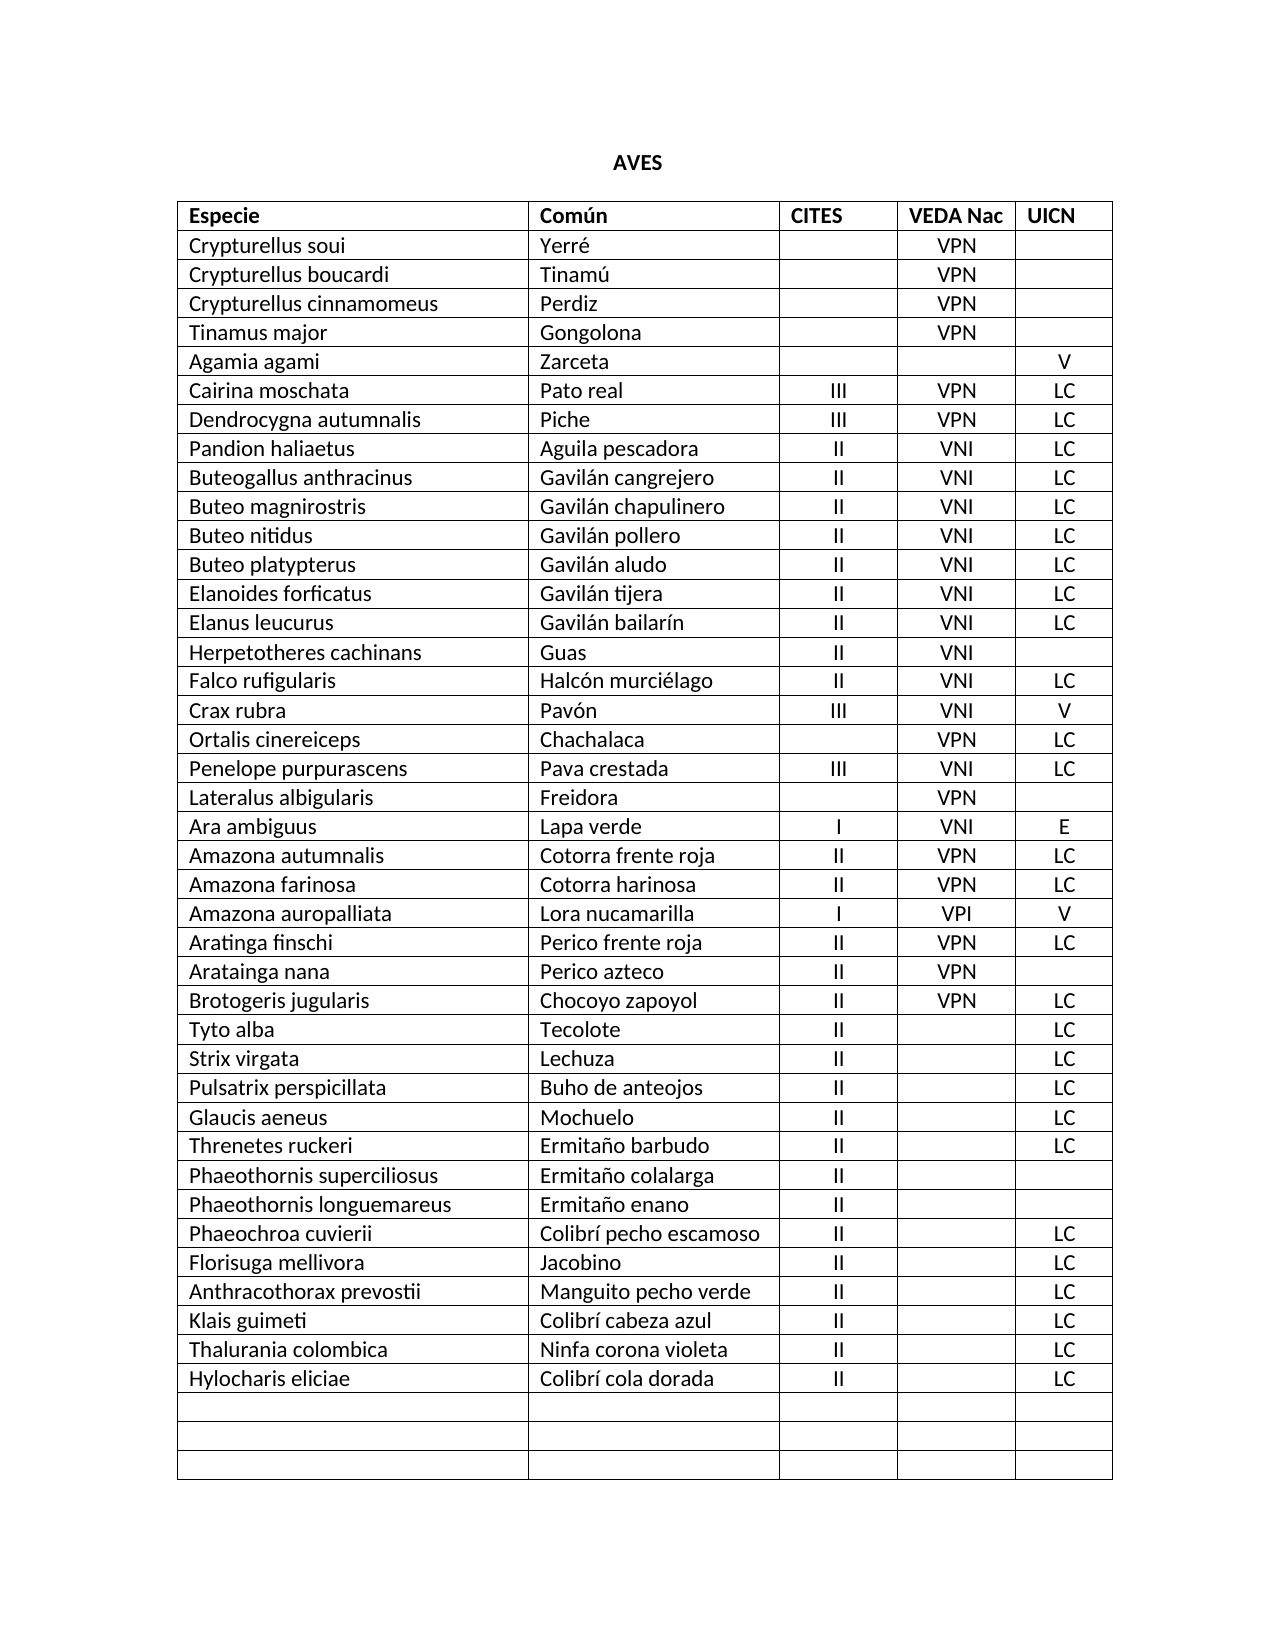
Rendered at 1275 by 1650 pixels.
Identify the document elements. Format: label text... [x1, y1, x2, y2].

table_cell II [780, 521, 897, 549]
table_cell Elanoides forficatus [178, 580, 528, 607]
table_cell Phaeochroa cuvierii [178, 1219, 528, 1247]
table_cell VPN [898, 928, 1015, 956]
table_cell Gongolona [529, 318, 779, 346]
table_cell II [780, 957, 897, 985]
table_cell Hylocharis eliciae [178, 1364, 528, 1392]
table_cell LC [1016, 1103, 1112, 1131]
table_cell Gavilán bailarín [529, 609, 779, 637]
table_cell Ninfa corona violeta [529, 1335, 779, 1363]
table_cell [1016, 1451, 1112, 1479]
table_cell Crypturellus cinnamomeus [178, 289, 528, 317]
table_cell Halcón murciélago [529, 667, 779, 695]
table_cell VNI [898, 667, 1015, 695]
table_cell [780, 1393, 897, 1421]
table_cell [529, 1451, 779, 1479]
table_cell Buteo platypterus [178, 550, 528, 578]
table_cell Gavilán cangrejero [529, 463, 779, 491]
table_cell LC [1016, 841, 1112, 869]
table_cell VPN [898, 870, 1015, 898]
table_cell Perico frente roja [529, 928, 779, 956]
table_cell LC [1016, 667, 1112, 695]
table_cell VPN [898, 725, 1015, 753]
table_cell E [1016, 812, 1112, 840]
table_cell VPN [898, 318, 1015, 346]
table_cell VNI [898, 580, 1015, 607]
table_header Común [529, 202, 779, 230]
table_cell II [780, 463, 897, 491]
table_cell [898, 1219, 1015, 1247]
table_cell [898, 1015, 1015, 1043]
table_cell [780, 318, 897, 346]
table_header VEDA Nac [898, 202, 1015, 230]
table_cell Gavilán aludo [529, 550, 779, 578]
table_cell Agamia agami [178, 347, 528, 375]
table_cell LC [1016, 1248, 1112, 1276]
table_cell Pulsatrix perspicillata [178, 1074, 528, 1102]
table_cell [1016, 318, 1112, 346]
table_cell III [780, 754, 897, 782]
table_cell Ortalis cinereiceps [178, 725, 528, 753]
table_cell LC [1016, 1045, 1112, 1072]
table_cell Tyto alba [178, 1015, 528, 1043]
table_cell [898, 1306, 1015, 1334]
table_cell Guas [529, 638, 779, 666]
table_cell II [780, 609, 897, 637]
table_cell [898, 1451, 1015, 1479]
table_cell VNI [898, 521, 1015, 549]
table_cell Falco rufigularis [178, 667, 528, 695]
table_cell II [780, 434, 897, 462]
table_cell VPI [898, 899, 1015, 927]
table_cell Tinamú [529, 260, 779, 288]
table_cell Colibrí pecho escamoso [529, 1219, 779, 1247]
table_cell Penelope purpurascens [178, 754, 528, 782]
table_cell VNI [898, 434, 1015, 462]
table_cell VPN [898, 841, 1015, 869]
table_cell VPN [898, 260, 1015, 288]
table_cell [178, 1422, 528, 1450]
table_cell [898, 1248, 1015, 1276]
table_cell Perdiz [529, 289, 779, 317]
table_cell LC [1016, 1364, 1112, 1392]
table_cell [1016, 1422, 1112, 1450]
table_cell Chachalaca [529, 725, 779, 753]
table_cell VNI [898, 463, 1015, 491]
table_cell [1016, 1393, 1112, 1421]
table_cell II [780, 580, 897, 607]
table_cell VPN [898, 783, 1015, 811]
table_cell Pavón [529, 696, 779, 724]
table_cell [178, 1451, 528, 1479]
table_cell Ara ambiguus [178, 812, 528, 840]
table_cell LC [1016, 434, 1112, 462]
table_cell LC [1016, 550, 1112, 578]
table_cell Tecolote [529, 1015, 779, 1043]
table_cell Pandion haliaetus [178, 434, 528, 462]
table_cell II [780, 870, 897, 898]
table_cell [898, 1190, 1015, 1218]
table_cell [898, 1045, 1015, 1072]
table_cell Lora nucamarilla [529, 899, 779, 927]
text AVES [177, 148, 1098, 176]
table_cell [780, 347, 897, 375]
table_cell VNI [898, 638, 1015, 666]
table_cell Freidora [529, 783, 779, 811]
table_cell LC [1016, 870, 1112, 898]
table_cell [898, 1132, 1015, 1160]
table_cell Perico azteco [529, 957, 779, 985]
table_cell LC [1016, 725, 1112, 753]
table_cell Yerré [529, 231, 779, 259]
table_cell [1016, 783, 1112, 811]
table_cell LC [1016, 928, 1112, 956]
table_cell Zarceta [529, 347, 779, 375]
table_cell Gavilán tijera [529, 580, 779, 607]
table_cell Ermitaño colalarga [529, 1161, 779, 1189]
table_cell II [780, 550, 897, 578]
table_cell [780, 783, 897, 811]
table_header UICN [1016, 202, 1112, 230]
table_cell Crax rubra [178, 696, 528, 724]
table_cell [1016, 638, 1112, 666]
table_cell Amazona auropalliata [178, 899, 528, 927]
table_cell Gavilán pollero [529, 521, 779, 549]
table_cell [1016, 957, 1112, 985]
table_cell VNI [898, 754, 1015, 782]
table_cell Mochuelo [529, 1103, 779, 1131]
table_cell I [780, 899, 897, 927]
table_cell [1016, 231, 1112, 259]
table_cell II [780, 1132, 897, 1160]
table_cell LC [1016, 754, 1112, 782]
table_cell [780, 231, 897, 259]
table_cell Piche [529, 405, 779, 433]
table_cell [1016, 1190, 1112, 1218]
table_cell [1016, 260, 1112, 288]
table_cell LC [1016, 521, 1112, 549]
table_cell [898, 1277, 1015, 1305]
table_cell Pava crestada [529, 754, 779, 782]
table_cell VPN [898, 289, 1015, 317]
table_cell Lapa verde [529, 812, 779, 840]
table_cell V [1016, 347, 1112, 375]
table_cell Herpetotheres cachinans [178, 638, 528, 666]
table_cell VPN [898, 405, 1015, 433]
table_cell Aguila pescadora [529, 434, 779, 462]
table_cell II [780, 1306, 897, 1334]
table_header Especie [178, 202, 528, 230]
table_cell [529, 1393, 779, 1421]
table_cell LC [1016, 1277, 1112, 1305]
table_cell Cotorra harinosa [529, 870, 779, 898]
table_cell V [1016, 696, 1112, 724]
table_cell LC [1016, 463, 1112, 491]
table_cell Tinamus major [178, 318, 528, 346]
table_cell II [780, 841, 897, 869]
table_cell II [780, 1045, 897, 1072]
table_cell Cairina moschata [178, 376, 528, 404]
table_cell VPN [898, 986, 1015, 1014]
table_cell [780, 1422, 897, 1450]
table_cell Brotogeris jugularis [178, 986, 528, 1014]
table_cell II [780, 667, 897, 695]
table_cell VNI [898, 812, 1015, 840]
table_cell II [780, 1190, 897, 1218]
table_cell Florisuga mellivora [178, 1248, 528, 1276]
table_cell Phaeothornis longuemareus [178, 1190, 528, 1218]
table_cell Strix virgata [178, 1045, 528, 1072]
table_cell III [780, 696, 897, 724]
table_cell LC [1016, 580, 1112, 607]
table_cell Buho de anteojos [529, 1074, 779, 1102]
table_cell LC [1016, 376, 1112, 404]
table_cell [898, 347, 1015, 375]
table_cell II [780, 1161, 897, 1189]
table_cell [898, 1393, 1015, 1421]
table_cell II [780, 1248, 897, 1276]
table_cell LC [1016, 1219, 1112, 1247]
table_cell II [780, 1364, 897, 1392]
table_cell Colibrí cabeza azul [529, 1306, 779, 1334]
table_cell Buteo nitidus [178, 521, 528, 549]
table_cell Ermitaño barbudo [529, 1132, 779, 1160]
table_cell Elanus leucurus [178, 609, 528, 637]
table_cell V [1016, 899, 1112, 927]
table_cell Lechuza [529, 1045, 779, 1072]
table_cell II [780, 1277, 897, 1305]
table_header CITES [780, 202, 897, 230]
table_cell VNI [898, 492, 1015, 520]
table_cell LC [1016, 609, 1112, 637]
table_cell Manguito pecho verde [529, 1277, 779, 1305]
table_cell LC [1016, 1015, 1112, 1043]
table_cell Crypturellus boucardi [178, 260, 528, 288]
table_cell Jacobino [529, 1248, 779, 1276]
table_cell Amazona farinosa [178, 870, 528, 898]
table_cell Cotorra frente roja [529, 841, 779, 869]
table_cell I [780, 812, 897, 840]
table_cell Aratinga finschi [178, 928, 528, 956]
table_cell [1016, 289, 1112, 317]
table_cell VPN [898, 376, 1015, 404]
table_cell VPN [898, 231, 1015, 259]
table_cell III [780, 405, 897, 433]
table_cell II [780, 492, 897, 520]
table_cell Anthracothorax prevostii [178, 1277, 528, 1305]
table_cell [780, 260, 897, 288]
table_cell II [780, 1335, 897, 1363]
table_cell Buteo magnirostris [178, 492, 528, 520]
table_cell Thalurania colombica [178, 1335, 528, 1363]
table_cell Klais guimeti [178, 1306, 528, 1334]
table_cell Gavilán chapulinero [529, 492, 779, 520]
table_cell Chocoyo zapoyol [529, 986, 779, 1014]
table_cell [898, 1161, 1015, 1189]
table_cell LC [1016, 986, 1112, 1014]
table_cell LC [1016, 1335, 1112, 1363]
table_cell Threnetes ruckeri [178, 1132, 528, 1160]
table_cell II [780, 1015, 897, 1043]
table_cell LC [1016, 1074, 1112, 1102]
table_cell [898, 1335, 1015, 1363]
table_cell Aratainga nana [178, 957, 528, 985]
table_cell Ermitaño enano [529, 1190, 779, 1218]
table_cell Phaeothornis superciliosus [178, 1161, 528, 1189]
table_cell [1016, 1161, 1112, 1189]
table_cell Pato real [529, 376, 779, 404]
table_cell II [780, 638, 897, 666]
table_cell [178, 1393, 528, 1421]
table_cell II [780, 986, 897, 1014]
table_cell VNI [898, 696, 1015, 724]
table_cell [898, 1364, 1015, 1392]
table_cell LC [1016, 405, 1112, 433]
table_cell VNI [898, 609, 1015, 637]
table_cell II [780, 1074, 897, 1102]
table_cell Buteogallus anthracinus [178, 463, 528, 491]
table_cell Glaucis aeneus [178, 1103, 528, 1131]
table_cell II [780, 1219, 897, 1247]
table_cell [780, 289, 897, 317]
table_cell Lateralus albigularis [178, 783, 528, 811]
table_cell Crypturellus soui [178, 231, 528, 259]
table_cell III [780, 376, 897, 404]
table_cell [529, 1422, 779, 1450]
table_cell [780, 725, 897, 753]
table_cell LC [1016, 1306, 1112, 1334]
table_cell Dendrocygna autumnalis [178, 405, 528, 433]
table_cell Amazona autumnalis [178, 841, 528, 869]
table_cell Colibrí cola dorada [529, 1364, 779, 1392]
table_cell [898, 1103, 1015, 1131]
table_cell VPN [898, 957, 1015, 985]
table_cell VNI [898, 550, 1015, 578]
table_cell [898, 1422, 1015, 1450]
table_cell [898, 1074, 1015, 1102]
table_cell [780, 1451, 897, 1479]
table_cell LC [1016, 1132, 1112, 1160]
table_cell LC [1016, 492, 1112, 520]
table_cell II [780, 928, 897, 956]
table_cell II [780, 1103, 897, 1131]
